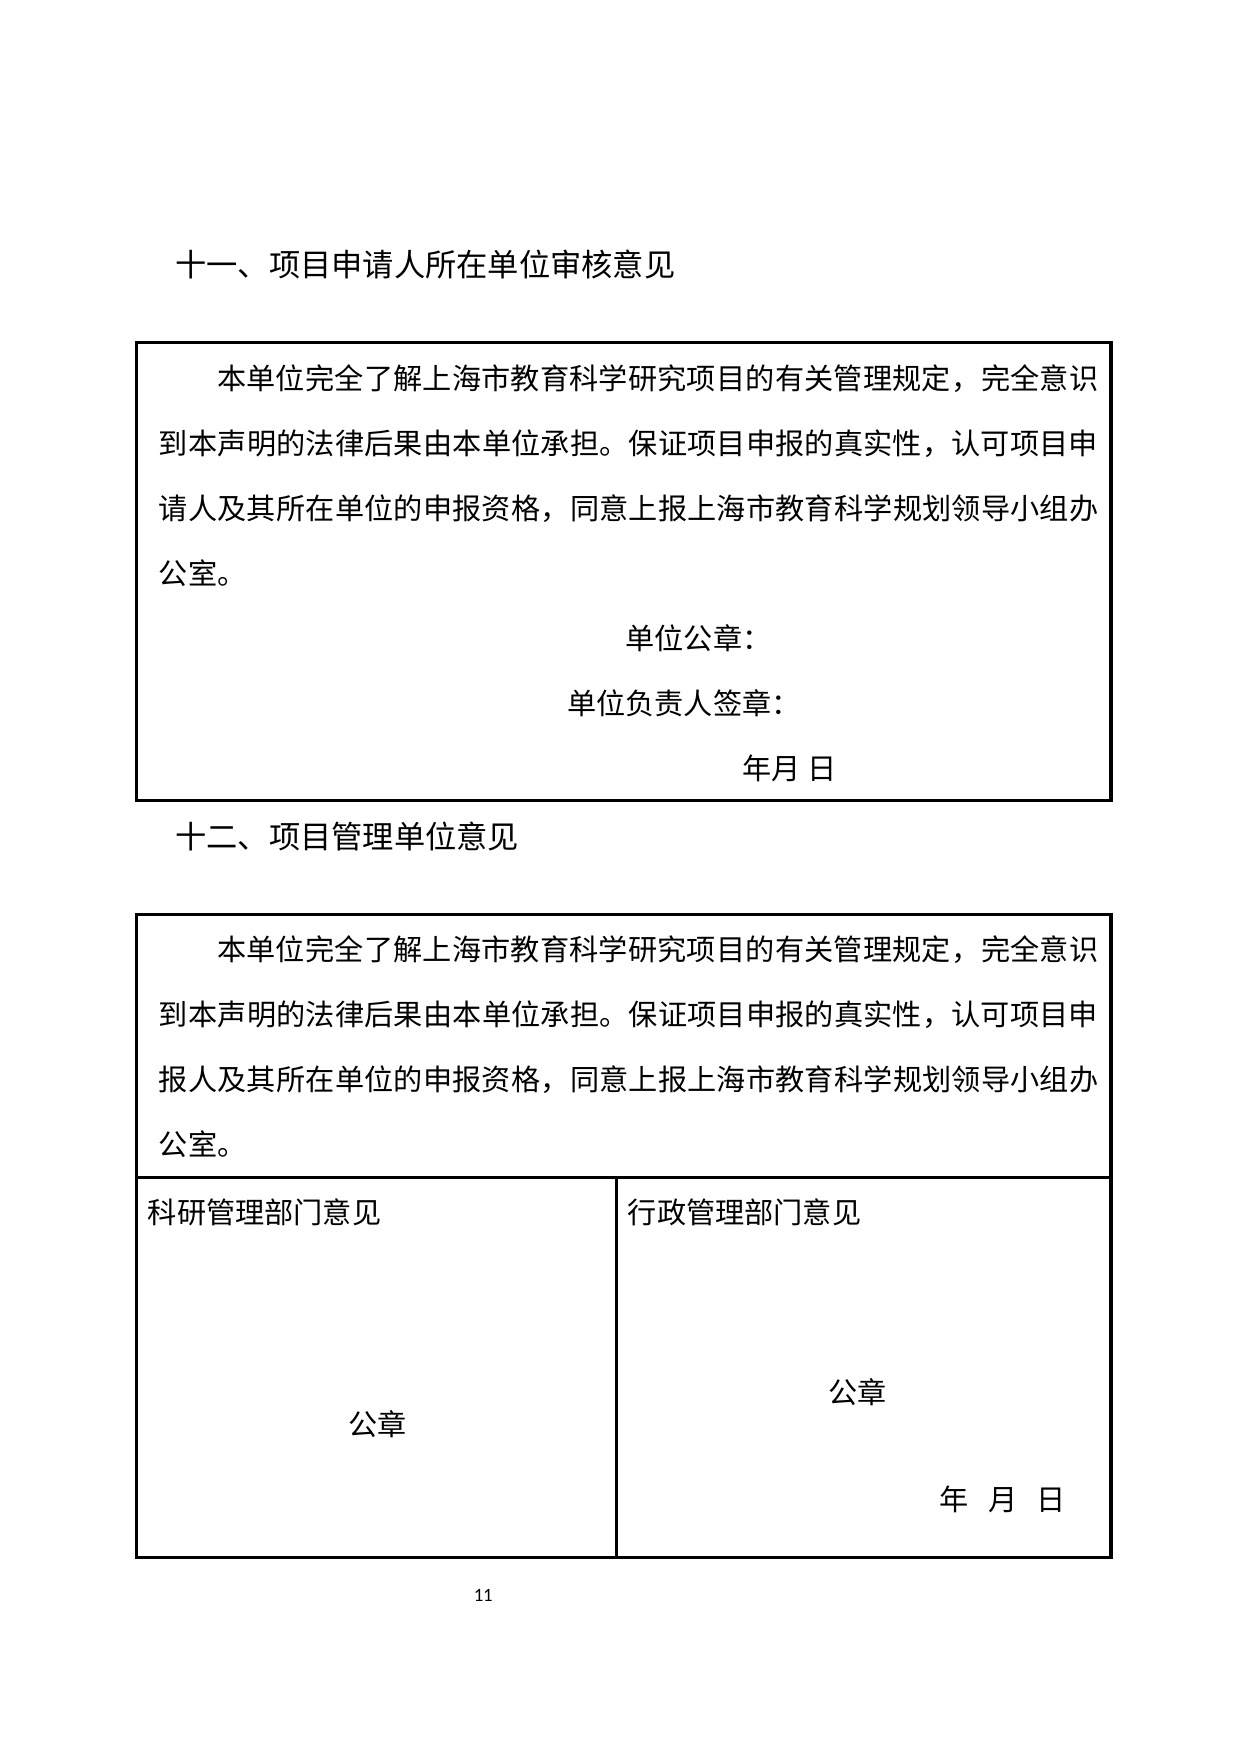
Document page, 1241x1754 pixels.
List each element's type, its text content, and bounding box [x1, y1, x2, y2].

text 十一、项目申请人所在单位审核意见 [175, 231, 1083, 296]
table_cell 科研管理部门意见 公章 年 月 日 [138, 1179, 615, 1556]
table_header 本单位完全了解上海市教育科学研究项目的有关管理规定，完全意识到本声明的法律后果由本单位承担。保证项目申报的真实性，认可项目申请人及其所在单位的申报资格，同意上报上海市教育科学规划领导小组办公室。 单位公章： 单位负责人签章： 年月 日 [138, 344, 1109, 799]
table_cell 行政管理部门意见 公章 年 月 日 [618, 1179, 1109, 1556]
text 十二、项目管理单位意见 [175, 802, 1083, 867]
table_header 本单位完全了解上海市教育科学研究项目的有关管理规定，完全意识到本声明的法律后果由本单位承担。保证项目申报的真实性，认可项目申报人及其所在单位的申报资格，同意上报上海市教育科学规划领导小组办公室。 [138, 916, 1109, 1176]
